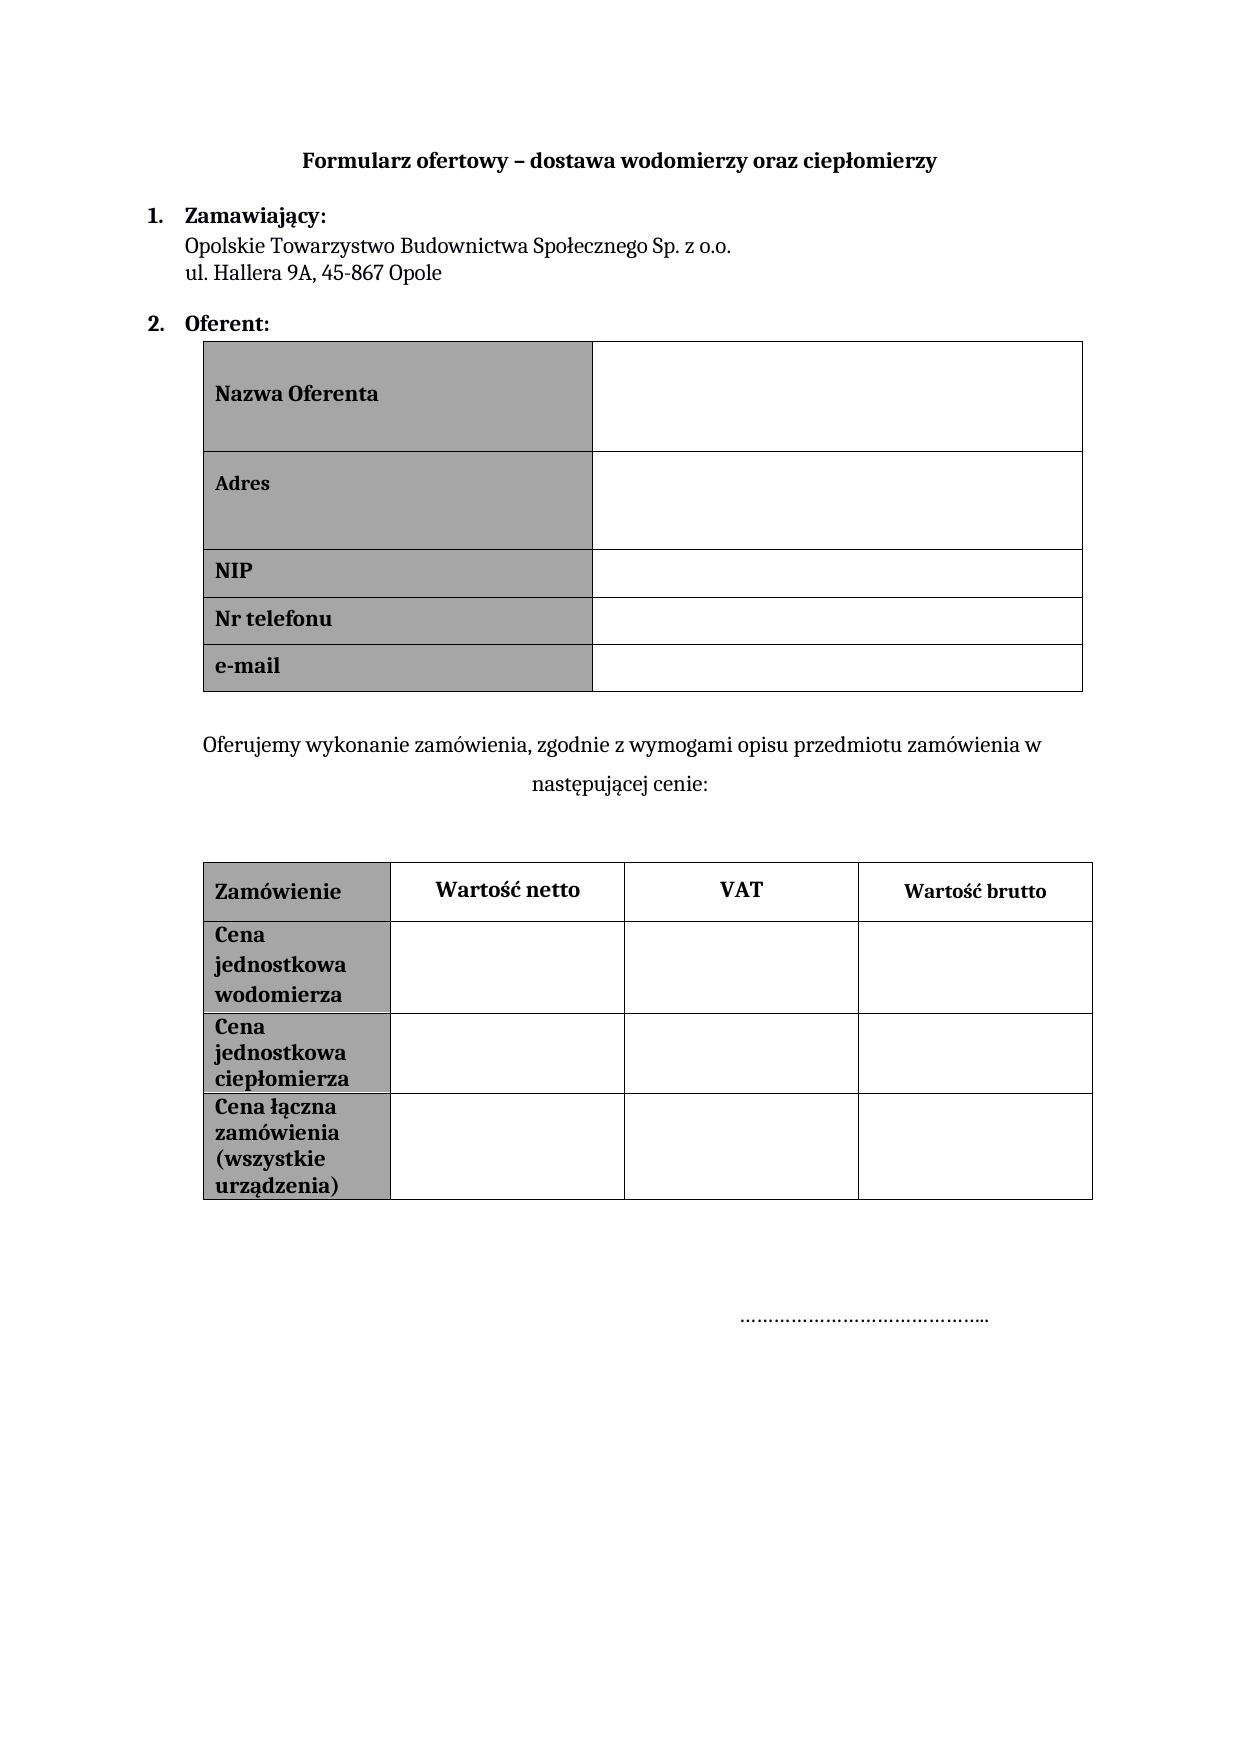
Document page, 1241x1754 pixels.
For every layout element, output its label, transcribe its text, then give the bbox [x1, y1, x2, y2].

table_cell Nr telefonu [204, 598, 592, 644]
table_cell [859, 1094, 1092, 1199]
text …………………………………….. [148, 1302, 1093, 1328]
table_cell [625, 1094, 858, 1199]
table_cell [391, 922, 624, 1012]
table_cell [625, 1014, 858, 1092]
list Zamawiający: [148, 203, 1093, 229]
list Opolskie Towarzystwo Budownictwa Społecznego Sp. z o.o. [185, 233, 1093, 259]
list ul. Hallera 9A, 45-867 Opole [185, 259, 1093, 286]
text Oferujemy wykonanie zamówienia, zgodnie z wymogami opisu przedmiotu zamówienia w następującej cenie: [148, 692, 1093, 797]
table_cell Cena łączna zamówienia (wszystkie urządzenia) [204, 1094, 390, 1199]
table_cell [593, 550, 1082, 597]
table_header [593, 342, 1082, 451]
table_cell e-mail [204, 645, 592, 691]
table_header Nazwa Oferenta [204, 342, 592, 451]
table_cell [391, 1094, 624, 1199]
table_header VAT [625, 863, 858, 921]
table_cell Adres [204, 452, 592, 549]
text Formularz ofertowy – dostawa wodomierzy oraz ciepłomierzy [148, 148, 1093, 174]
table_cell [391, 1014, 624, 1092]
table_cell Cena jednostkowa ciepłomierza [204, 1014, 390, 1092]
table_header Wartość netto [391, 863, 624, 921]
table_cell [593, 645, 1082, 691]
table_cell [859, 1014, 1092, 1092]
table_cell NIP [204, 550, 592, 597]
list Oferent: [148, 311, 1093, 337]
table_cell [625, 922, 858, 1012]
table_cell [593, 452, 1082, 549]
table_header Zamówienie [204, 863, 390, 921]
table_cell [859, 922, 1092, 1012]
table_cell [593, 598, 1082, 644]
table_cell Cena jednostkowa wodomierza [204, 922, 390, 1012]
table_header Wartość brutto [859, 863, 1092, 921]
